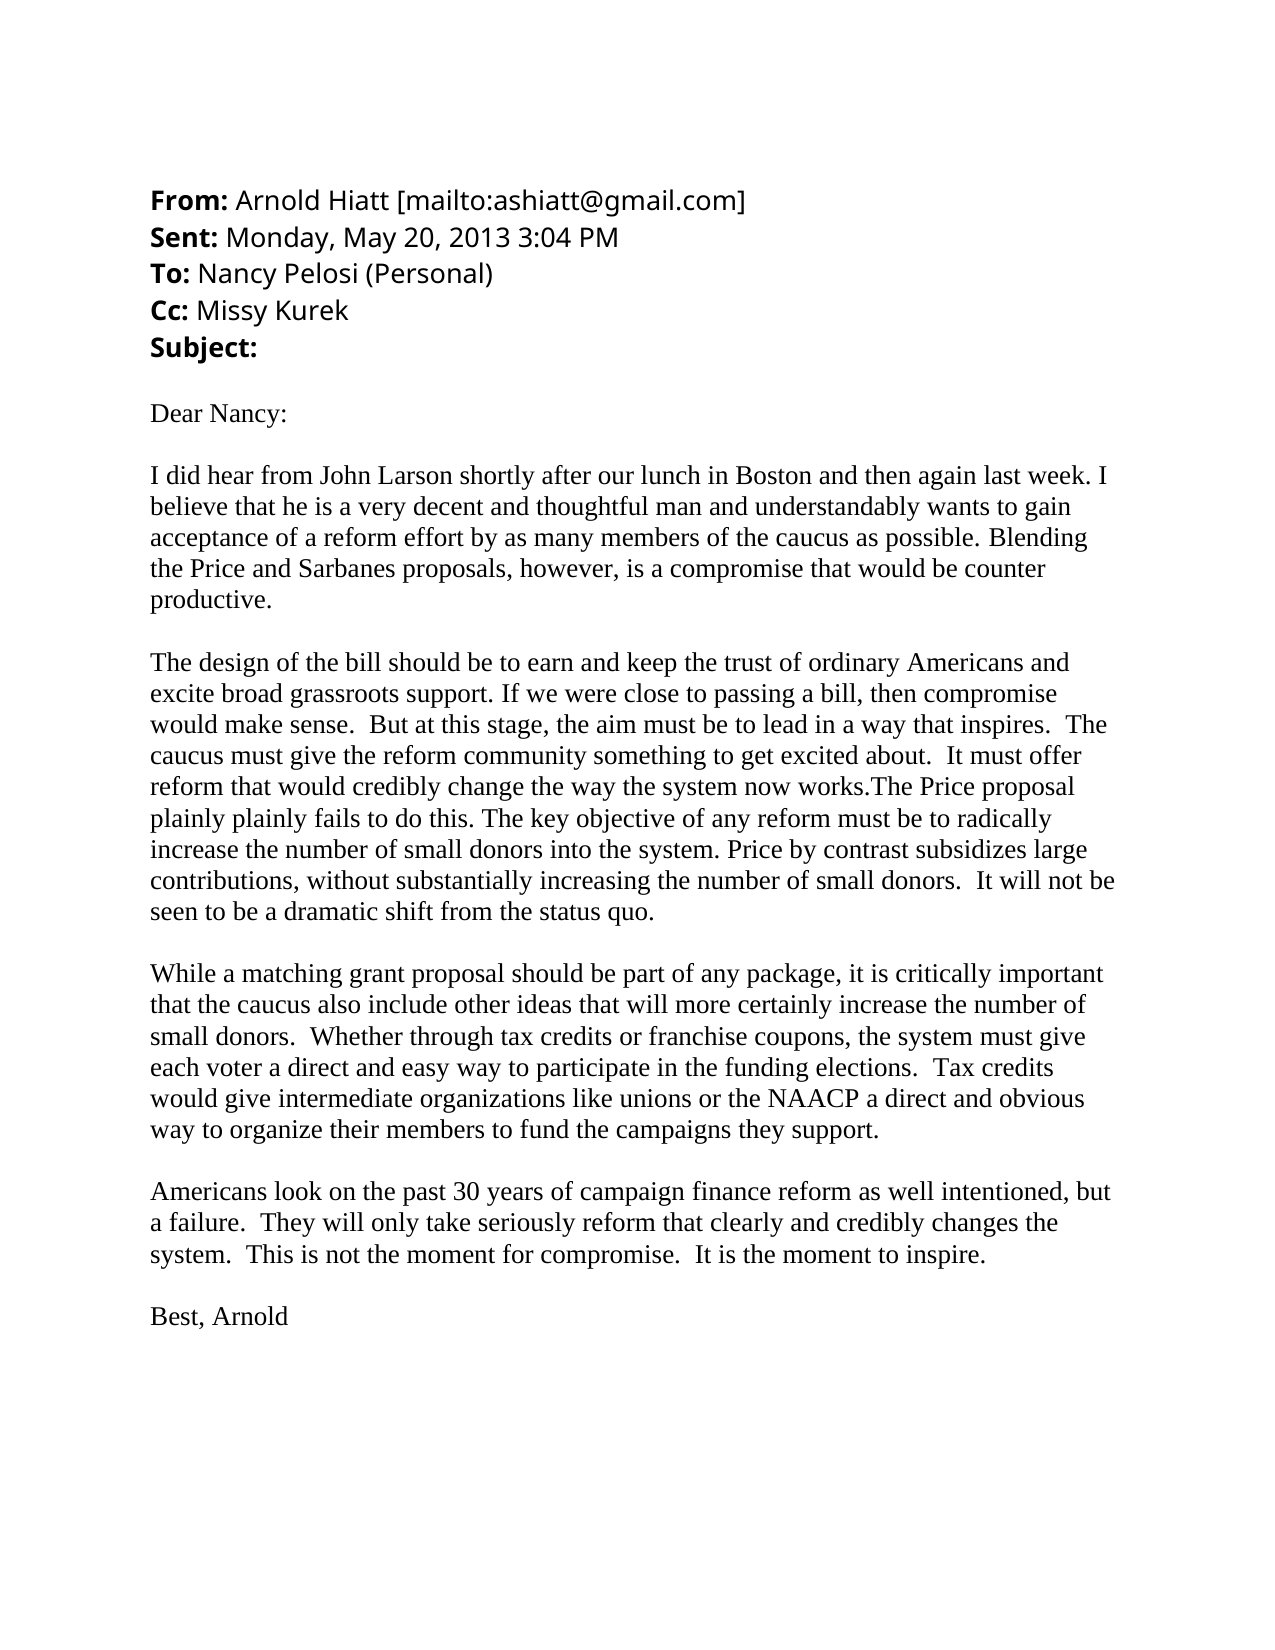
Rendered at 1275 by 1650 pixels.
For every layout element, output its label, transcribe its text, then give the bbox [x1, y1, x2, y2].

text I did hear from John Larson shortly after our lunch in Boston and then again last week. I believe that he is a very decent and thoughtful man and understandably wants to gain acceptance of a reform effort by as many members of the caucus as possible. Blending the Price and Sarbanes proposals, however, is a compromise that would be counter productive. [150, 459, 1125, 615]
text Dear Nancy: [150, 397, 1125, 428]
text Americans look on the past 30 years of campaign finance reform as well intentioned, but a failure. They will only take seriously reform that clearly and credibly changes the system. This is not the moment for compromise. It is the moment to inspire. [150, 1175, 1125, 1269]
text From: Arnold Hiatt [mailto:ashiatt@gmail.com] Sent: Monday, May 20, 2013 3:04 PM To: Nancy Pelosi (Personal) Cc: Missy Kurek Subject: [150, 181, 1125, 366]
text While a matching grant proposal should be part of any package, it is critically important that the caucus also include other ideas that will more certainly increase the number of small donors. Whether through tax credits or franchise coupons, the system must give each voter a direct and easy way to participate in the funding elections. Tax credits would give intermediate organizations like unions or the NAACP a direct and obvious way to organize their members to fund the campaigns they support. [150, 957, 1125, 1144]
text The design of the bill should be to earn and keep the trust of ordinary Americans and excite broad grassroots support. If we were close to passing a bill, then compromise would make sense. But at this stage, the aim must be to lead in a way that inspires. The caucus must give the reform community something to get excited about. It must offer reform that would credibly change the way the system now works.The Price proposal plainly plainly fails to do this. The key objective of any reform must be to radically increase the number of small donors into the system. Price by contrast subsidizes large contributions, without substantially increasing the number of small donors. It will not be seen to be a dramatic shift from the status quo. [150, 646, 1125, 926]
text Best, Arnold [150, 1300, 1125, 1331]
